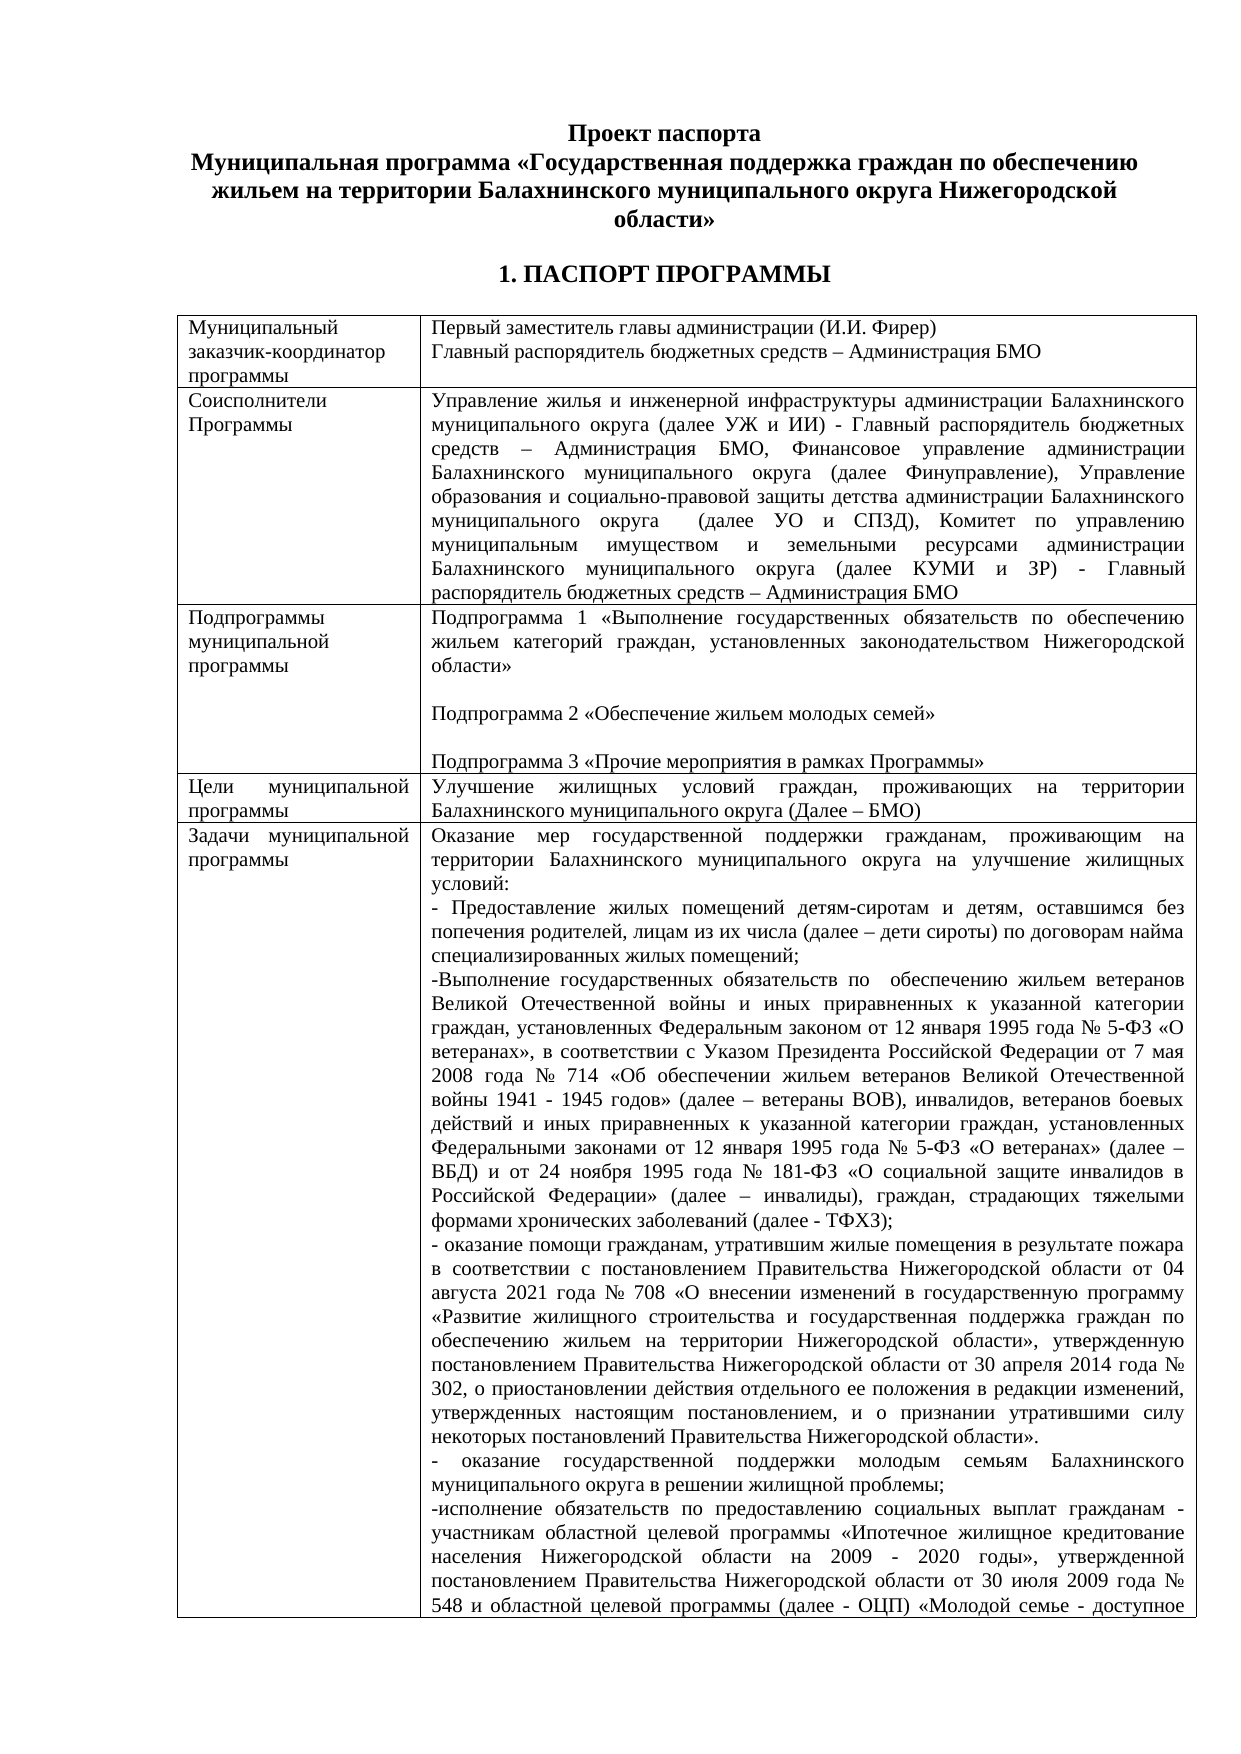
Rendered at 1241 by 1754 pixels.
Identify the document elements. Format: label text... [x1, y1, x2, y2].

table_cell Управление жилья и инженерной инфраструктуры администрации Балахнинского муниципального округа (далее УЖ и ИИ) - Главный распорядитель бюджетных средств – Администрация БМО, Финансовое управление администрации Балахнинского муниципального округа (далее Финуправление), Управление образования и социально-правовой защиты детства администрации Балахнинского муниципального округа (далее УО и СПЗД), Комитет по управлению муниципальным имуществом и земельными ресурсами администрации Балахнинского муниципального округа (далее КУМИ и ЗР) - Главный распорядитель бюджетных средств – Администрация БМО [421, 388, 1196, 604]
table_cell Соисполнители Программы [178, 388, 420, 604]
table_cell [178, 823, 420, 1617]
table_header Первый заместитель главы администрации (И.И. Фирер) Главный распорядитель бюджетных средств – Администрация БМО [421, 316, 1196, 387]
table_cell Улучшение жилищных условий граждан, проживающих на территории Балахнинского муниципального округа (Далее – БМО) [421, 774, 1196, 822]
table_header Муниципальный заказчик-координатор программы [178, 316, 420, 387]
text Муниципальная программа «Государственная поддержка граждан по обеспечению жильем на территории Балахнинского муниципального округа Нижегородской области» [177, 147, 1152, 233]
text 1. ПАСПОРТ ПРОГРАММЫ [177, 259, 1152, 288]
table_cell Подпрограммы муниципальной программы [178, 605, 420, 773]
text Проект паспорта [177, 118, 1152, 147]
table_cell Цели муниципальной программы [178, 774, 420, 822]
table_cell Подпрограмма 1 «Выполнение государственных обязательств по обеспечению жильем категорий граждан, установленных законодательством Нижегородской области» Подпрограмма 2 «Обеспечение жильем молодых семей» Подпрограмма 3 «Прочие мероприятия в рамках Программы» [421, 605, 1196, 773]
